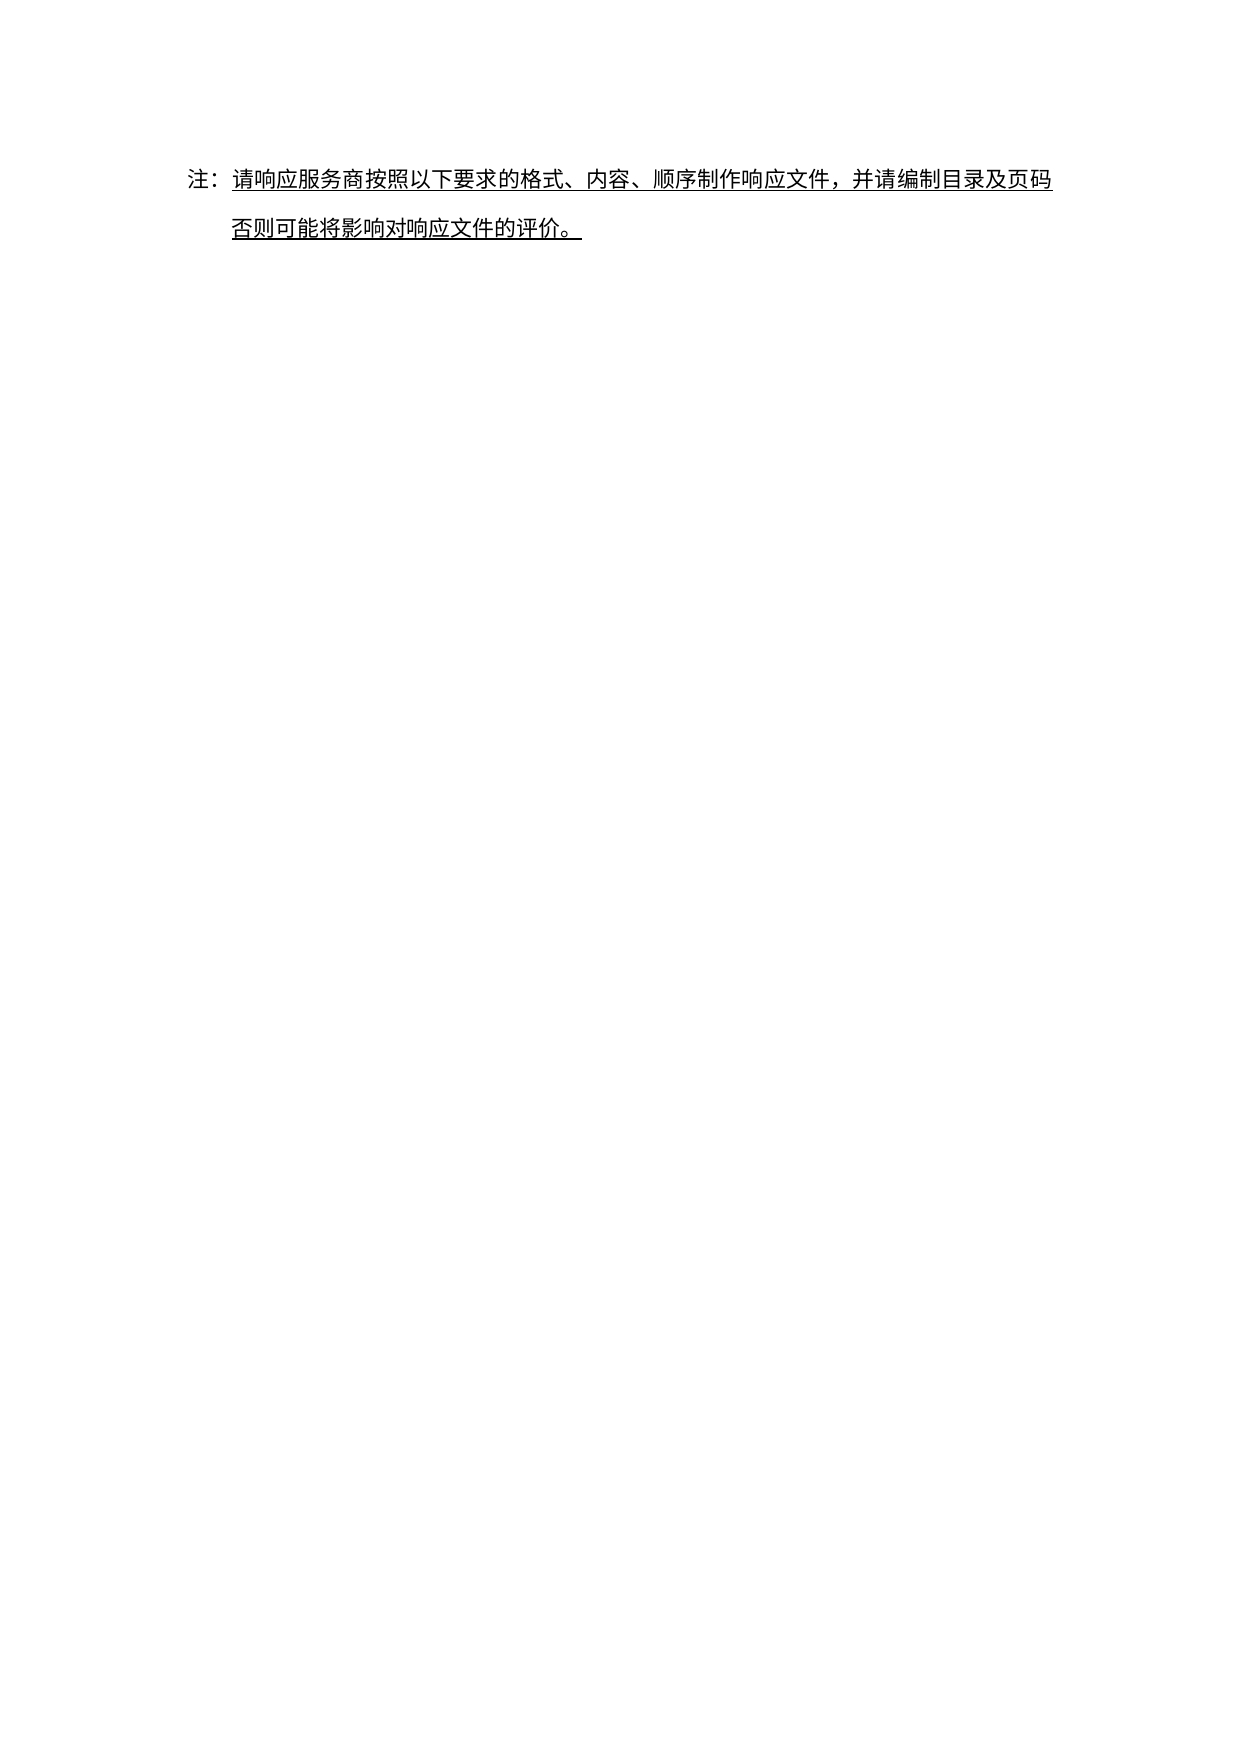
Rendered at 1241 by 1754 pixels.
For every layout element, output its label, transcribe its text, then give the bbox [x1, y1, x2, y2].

text 注：请响应服务商按照以下要求的格式、内容、顺序制作响应文件，并请编制目录及页码，否则可能将影响对响应文件的评价。 [187, 162, 1053, 243]
